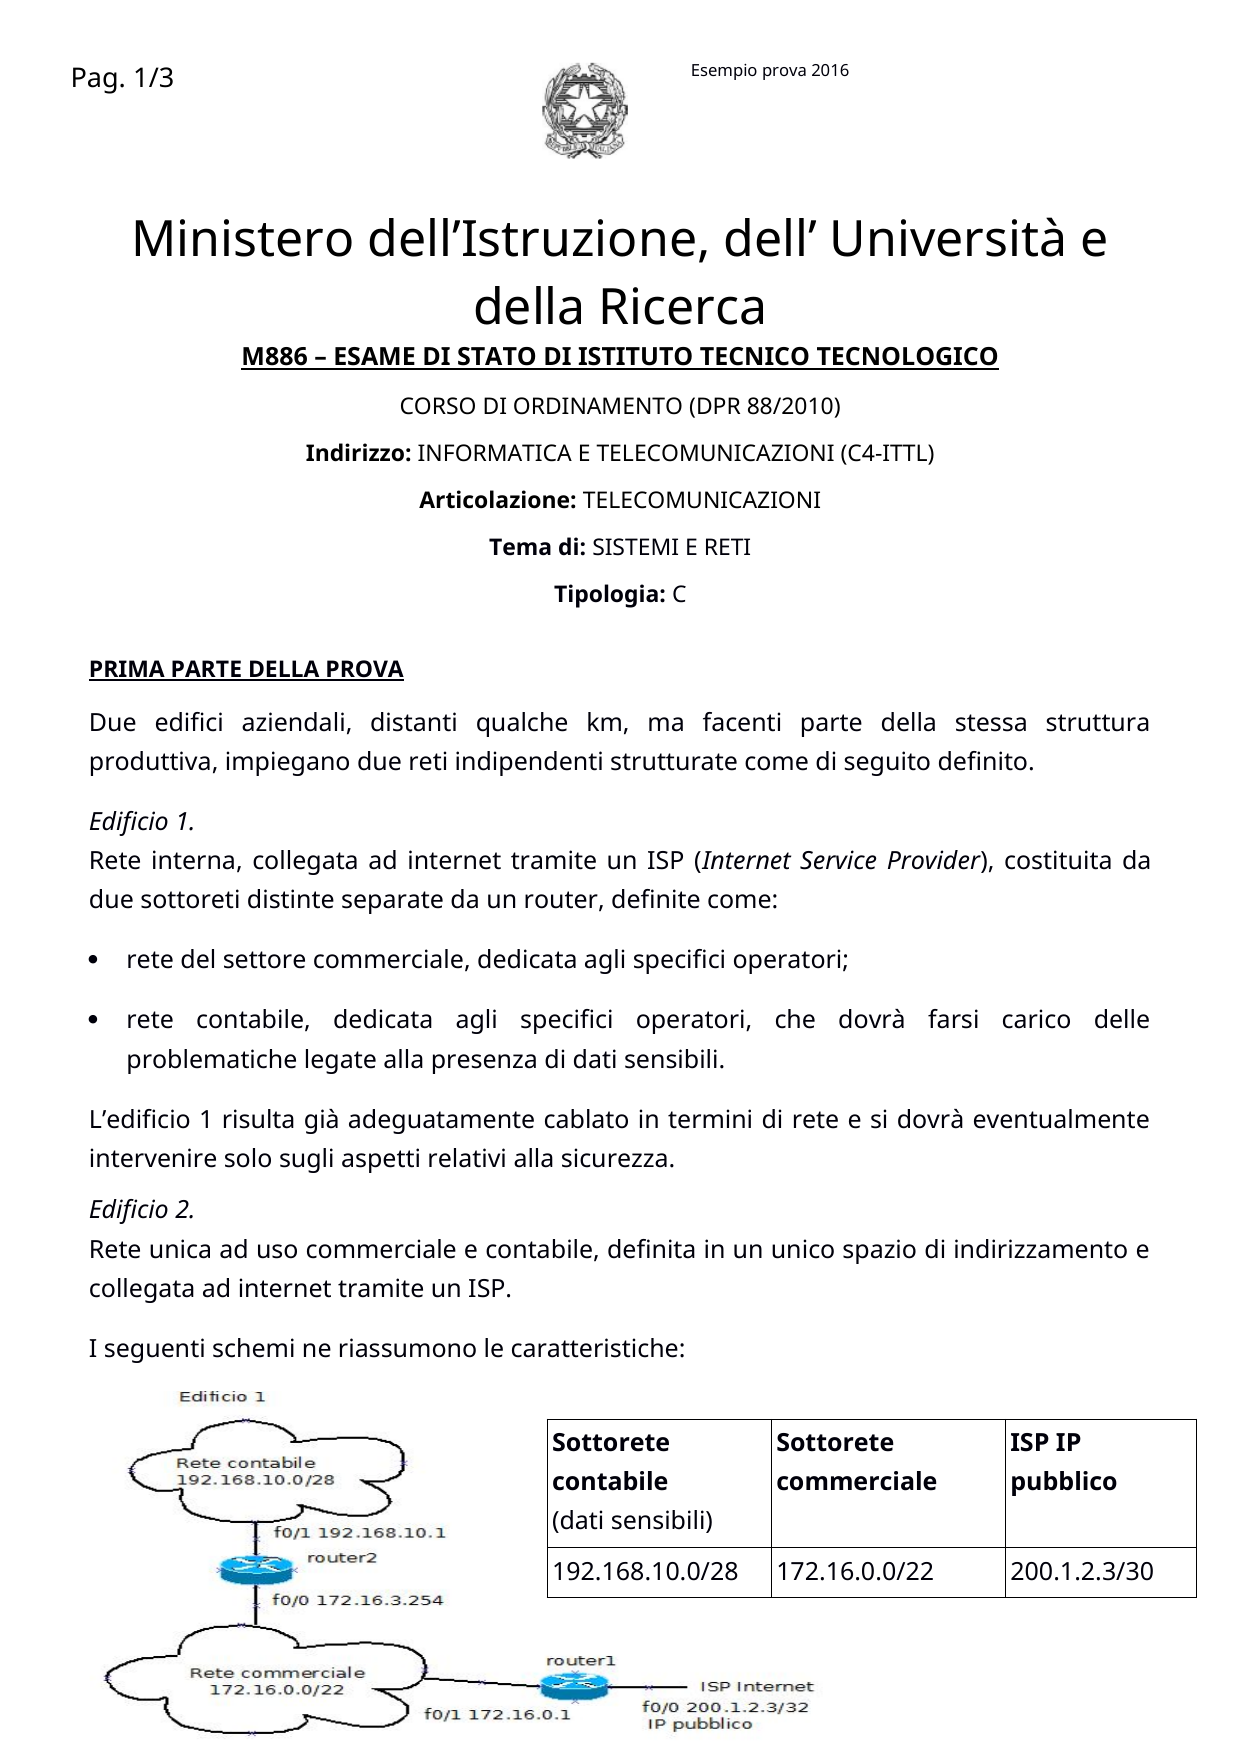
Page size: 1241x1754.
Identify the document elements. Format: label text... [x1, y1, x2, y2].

table_cell 192.168.10.0/28 [548, 1548, 771, 1597]
table_cell 200.1.2.3/30 [1006, 1548, 1196, 1597]
table_cell 172.16.0.0/22 [772, 1548, 1005, 1597]
text Rete unica ad uso commerciale e contabile, definita in un unico spazio di indirizzamento e collegata ad internet tramite un ISP. [89, 1231, 1152, 1304]
table_header Sottorete commerciale [772, 1420, 1005, 1547]
text PRIMA PARTE DELLA PROVA [89, 652, 1152, 684]
text L’edificio 1 risulta già adeguatamente cablato in termini di rete e si dovrà eventualmente intervenire solo sugli aspetti relativi alla sicurezza. [89, 1101, 1152, 1174]
picture [89, 1391, 874, 1754]
text I seguenti schemi ne riassumono le caratteristiche: [89, 1330, 1152, 1364]
table_header Sottorete contabile (dati sensibili) [548, 1420, 771, 1547]
text Edificio 2. [89, 1192, 1152, 1226]
table_header ISP IP pubblico [1006, 1420, 1196, 1547]
list rete contabile, dedicata agli specifici operatori, che dovrà farsi carico delle problematiche legate alla presenza di dati sensibili. [89, 1002, 1152, 1075]
picture [540, 57, 634, 167]
list rete del settore commerciale, dedicata agli specifici operatori; [89, 942, 1152, 976]
text Edificio 1. [89, 804, 1152, 838]
text Rete interna, collegata ad internet tramite un ISP (Internet Service Provider), costituita da due sottoreti distinte separate da un router, definite come: [89, 843, 1152, 916]
text Due edifici aziendali, distanti qualche km, ma facenti parte della stessa struttura produttiva, impiegano due reti indipendenti strutturate come di seguito definito. [89, 704, 1152, 778]
